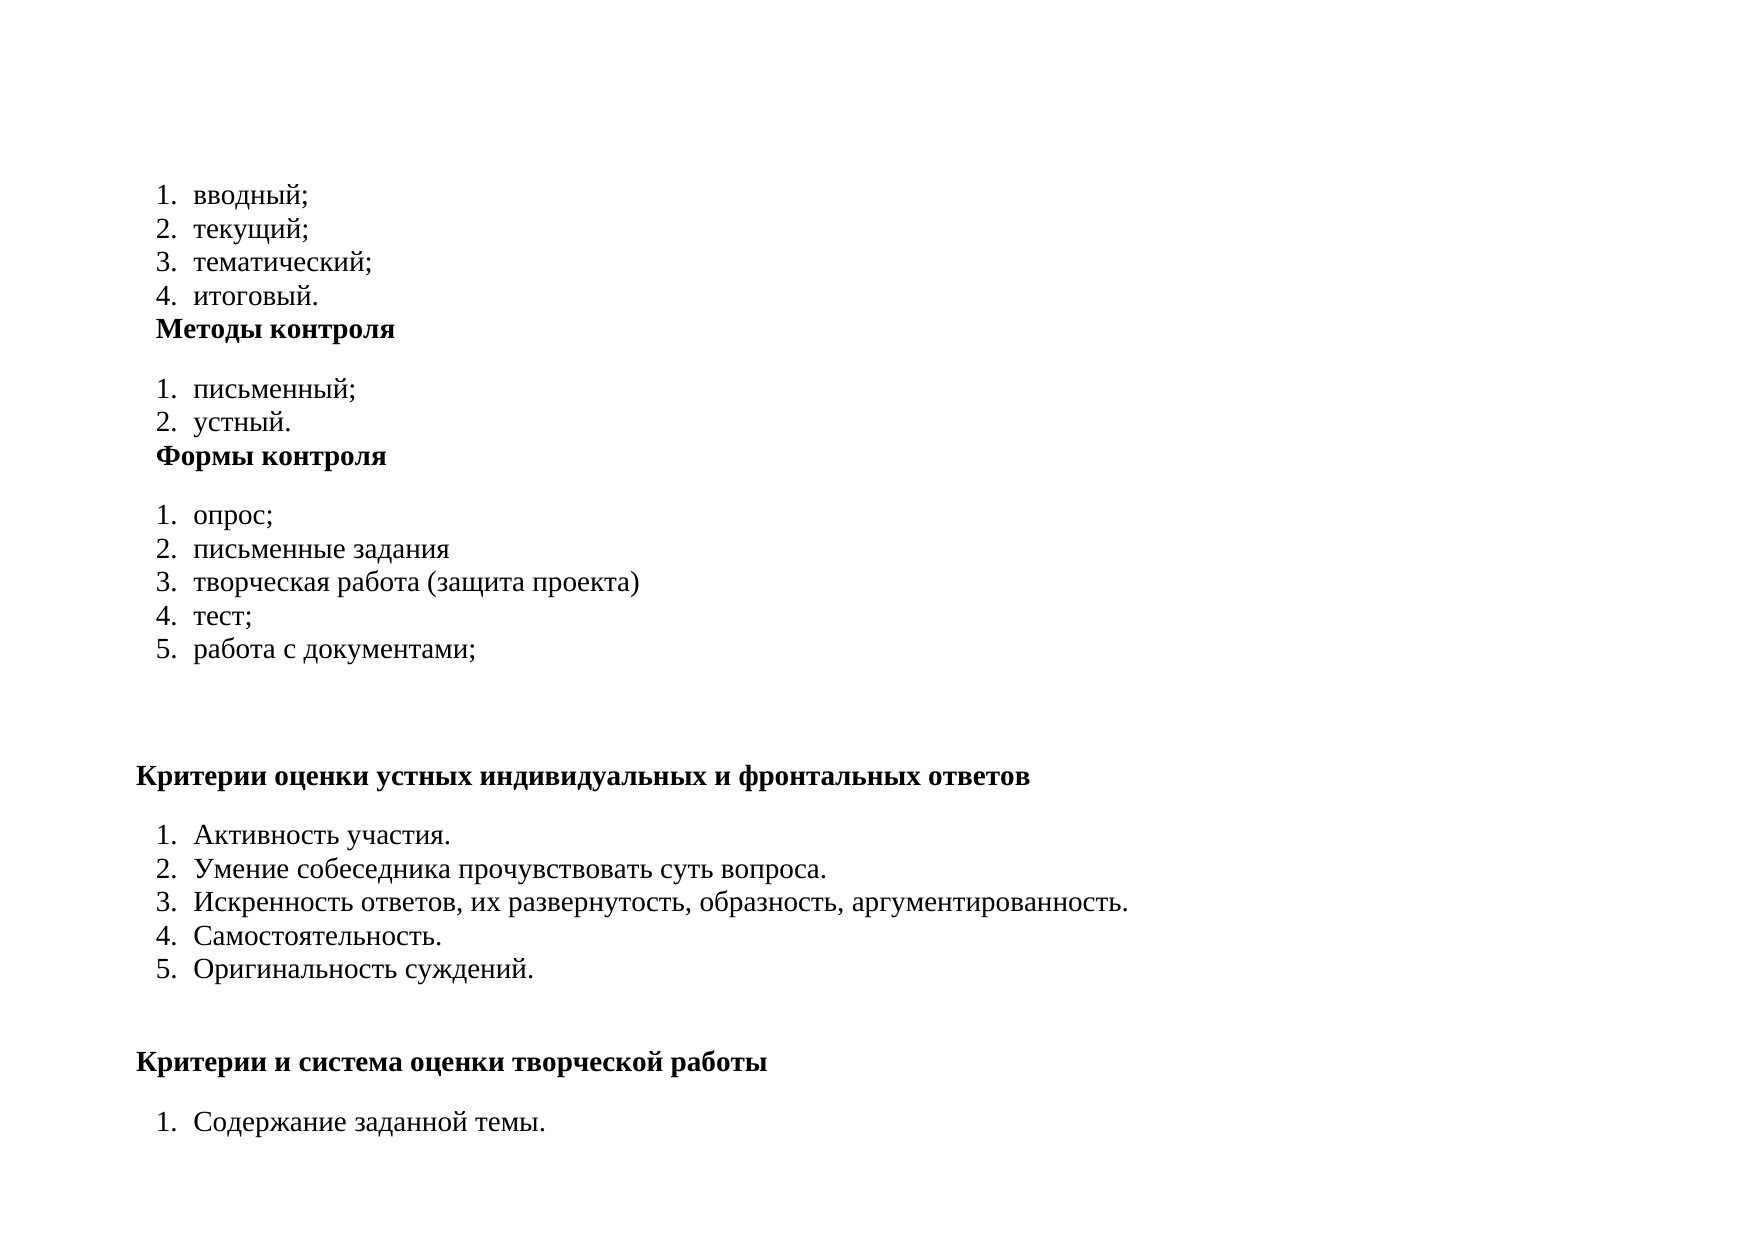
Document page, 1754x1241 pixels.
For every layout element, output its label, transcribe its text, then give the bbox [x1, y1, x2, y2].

list текущий; [156, 211, 1636, 244]
list вводный; [156, 177, 1636, 211]
text Критерии и система оценки творческой работы [136, 1044, 1636, 1078]
list Искренность ответов, их развернутость, образность, аргументированность. [156, 884, 1636, 918]
list письменный; [156, 371, 1636, 404]
list письменные задания [156, 531, 1636, 564]
text Критерии оценки устных индивидуальных и фронтальных ответов [136, 758, 1636, 791]
text Методы контроля [136, 311, 1636, 345]
list опрос; [156, 497, 1636, 531]
list работа с документами; [156, 631, 1636, 665]
list Активность участия. [156, 817, 1636, 851]
list Оригинальность суждений. [156, 951, 1636, 985]
list итоговый. [156, 278, 1636, 311]
list Содержание заданной темы. [156, 1104, 1636, 1137]
list тест; [156, 598, 1636, 631]
list тематический; [156, 244, 1636, 278]
list творческая работа (защита проекта) [156, 564, 1636, 598]
list Умение собеседника прочувствовать суть вопроса. [156, 851, 1636, 884]
text Формы контроля [136, 438, 1636, 471]
list устный. [156, 404, 1636, 438]
list Самостоятельность. [156, 918, 1636, 951]
